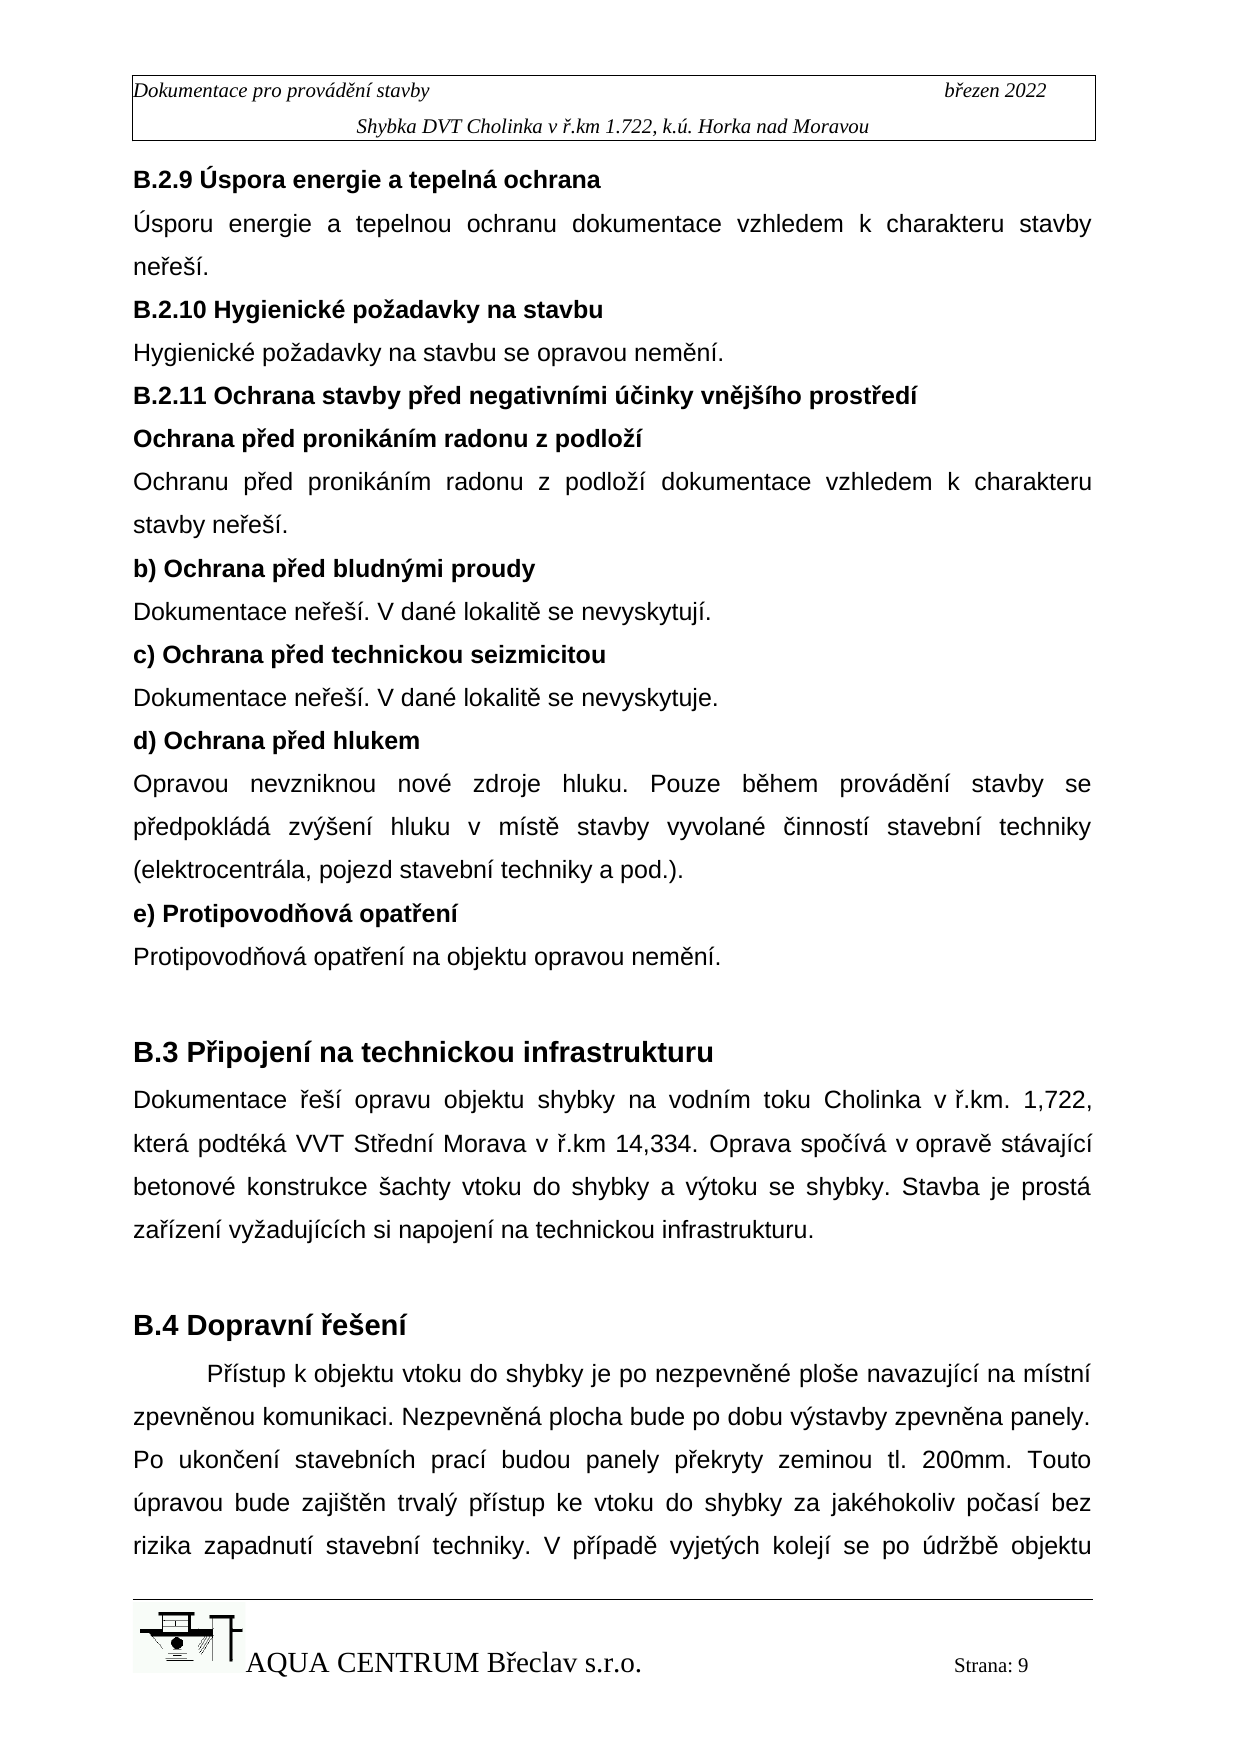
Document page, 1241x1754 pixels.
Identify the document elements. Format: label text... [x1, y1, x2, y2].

text b) Ochrana před bludnými proudy [133, 553, 1093, 582]
text Ochrana před pronikáním radonu z podloží [133, 424, 1093, 453]
text d) Ochrana před hlukem [133, 726, 1093, 755]
text Hygienické požadavky na stavbu se opravou nemění. [133, 338, 1093, 367]
text B.4 Dopravní řešení [133, 1308, 1093, 1342]
text c) Ochrana před technickou seizmicitou [133, 640, 1093, 668]
text Ochranu před pronikáním radonu z podloží dokumentace vzhledem k charakteru stavby neřeší. [133, 467, 1093, 539]
text B.2.9 Úspora energie a tepelná ochrana [133, 165, 1093, 194]
text B.3 Připojení na technickou infrastrukturu [133, 1035, 1093, 1069]
text Dokumentace neřeší. V dané lokalitě se nevyskytují. [133, 597, 1093, 625]
text Úsporu energie a tepelnou ochranu dokumentace vzhledem k charakteru stavby neřeší. [133, 208, 1093, 280]
text Dokumentace řeší opravu objektu shybky na vodním toku Cholinka v ř.km. 1,722, která podtéká VVT Střední Morava v ř.km 14,334. Oprava spočívá v opravě stávající betonové konstrukce šachty vtoku do shybky a výtoku se shybky. Stavba je prostá zařízení vyžadujících si napojení na technickou infrastrukturu. [133, 1085, 1093, 1243]
text Protipovodňová opatření na objektu opravou nemění. [133, 942, 1093, 970]
text Dokumentace neřeší. V dané lokalitě se nevyskytuje. [133, 683, 1093, 712]
text Opravou nevzniknou nové zdroje hluku. Pouze během provádění stavby se předpokládá zvýšení hluku v místě stavby vyvolané činností stavební techniky (elektrocentrála, pojezd stavební techniky a pod.). [133, 769, 1093, 884]
text B.2.11 Ochrana stavby před negativními účinky vnějšího prostředí [133, 381, 1093, 410]
text e) Protipovodňová opatření [133, 898, 1093, 927]
picture [132, 1602, 246, 1673]
text B.2.10 Hygienické požadavky na stavbu [133, 295, 1093, 323]
